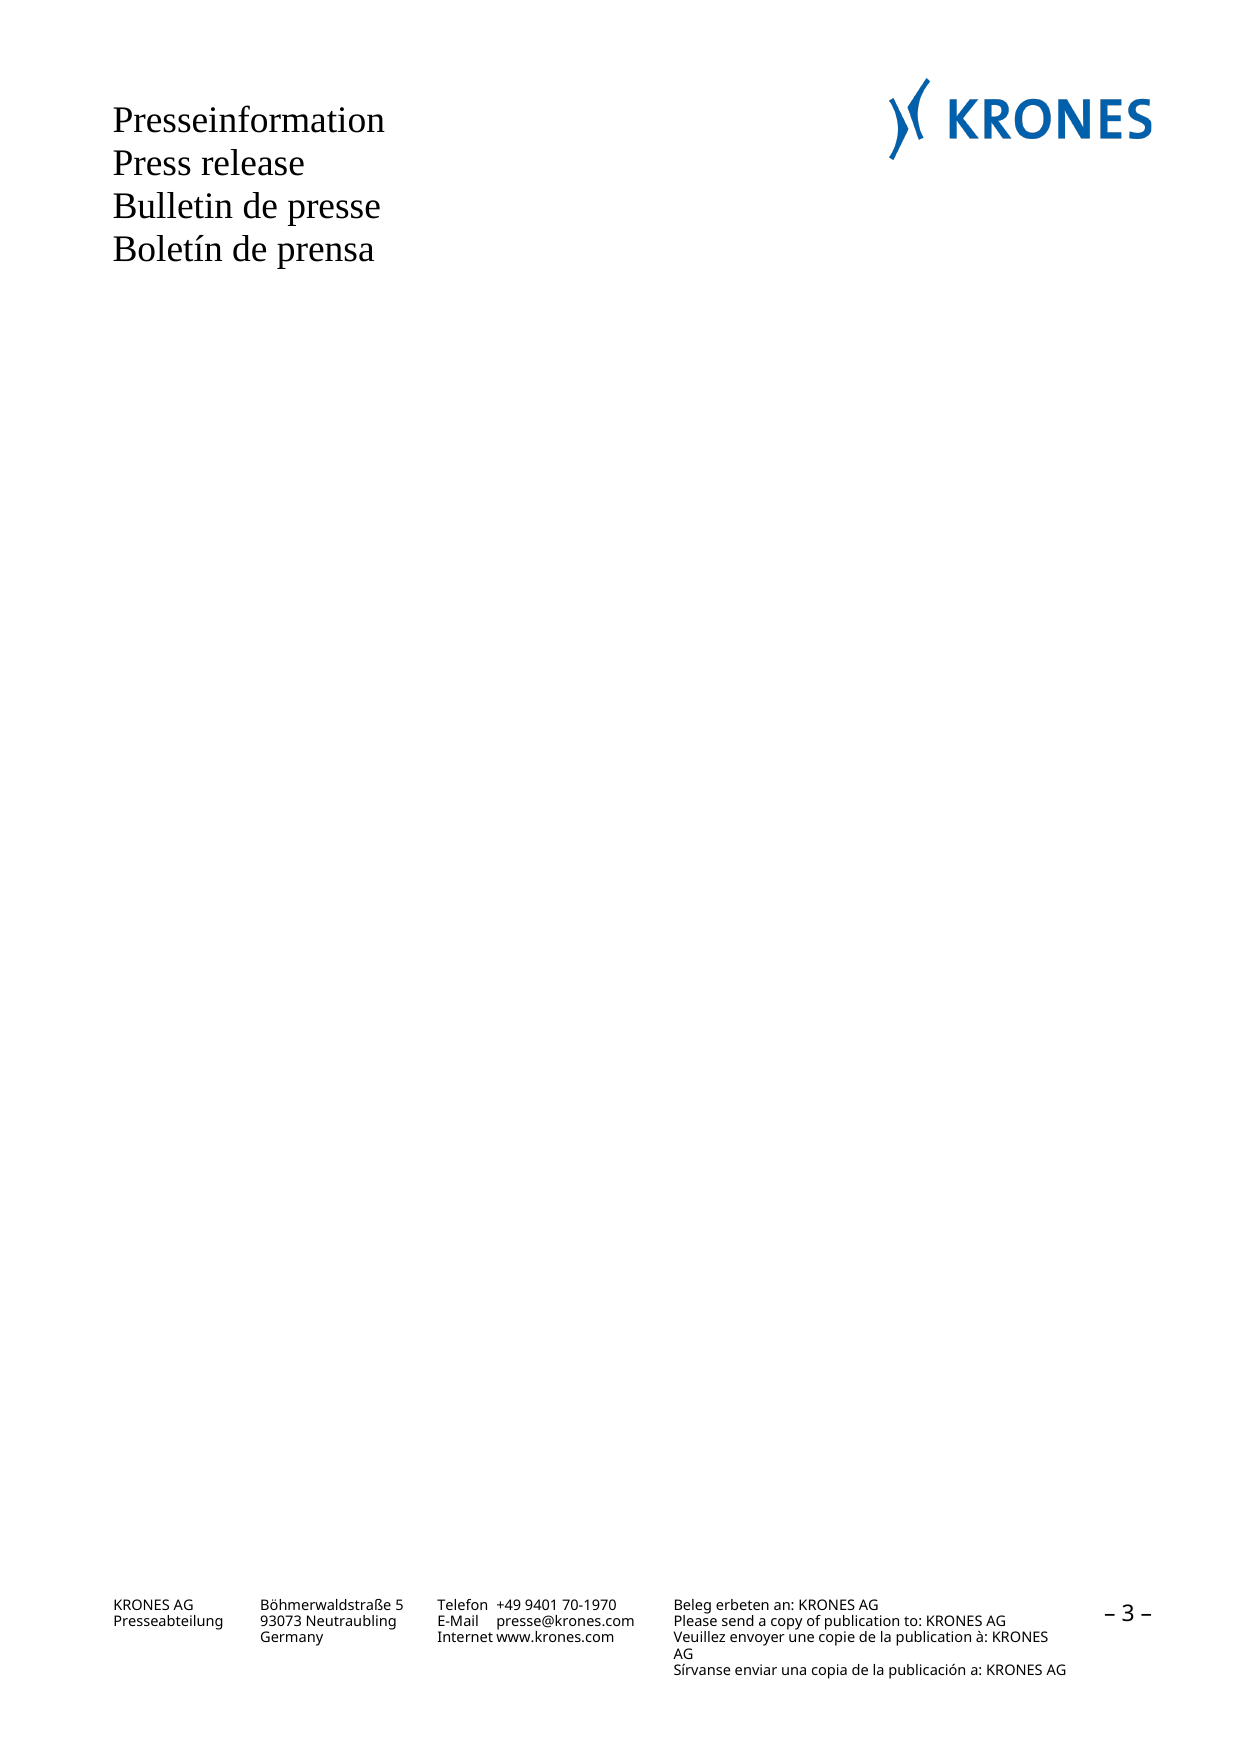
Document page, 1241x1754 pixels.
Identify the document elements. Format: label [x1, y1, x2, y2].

picture [889, 78, 1152, 160]
